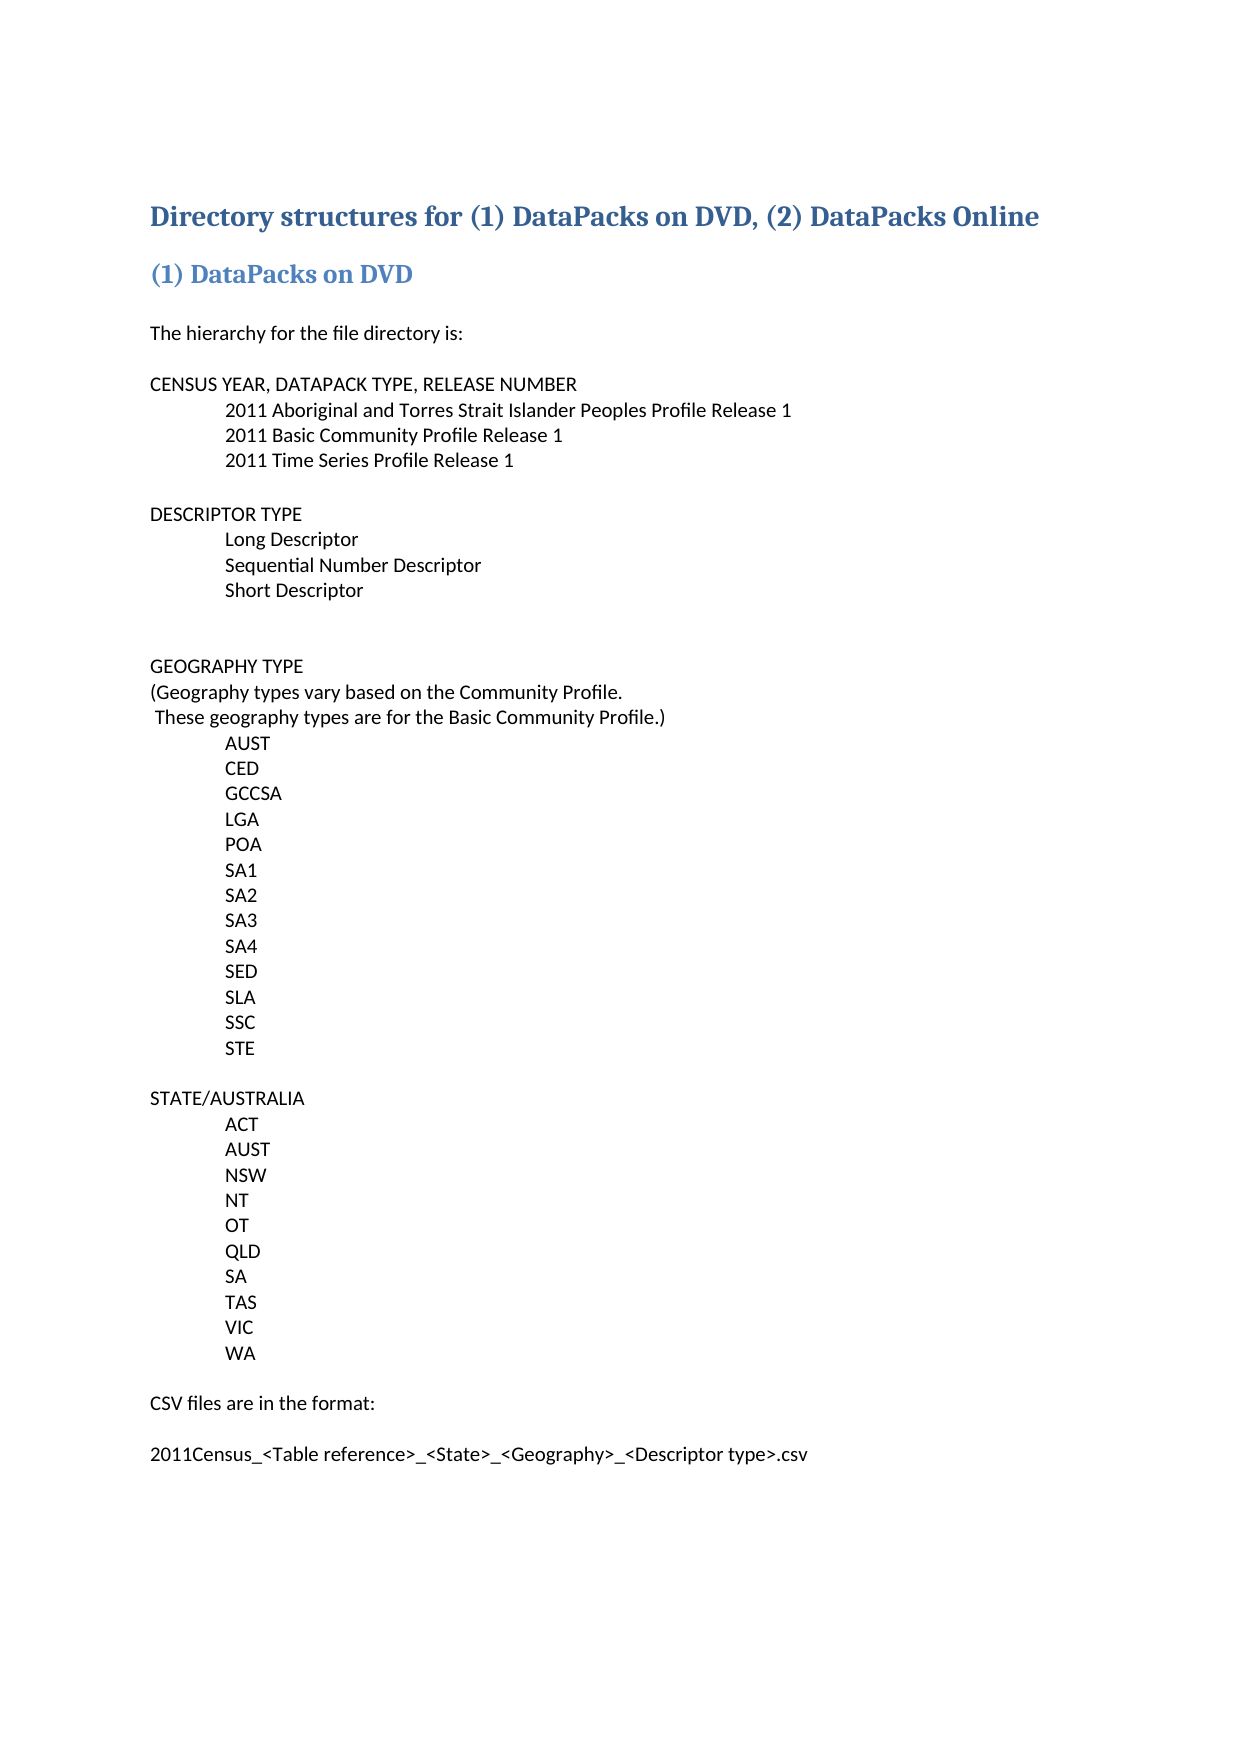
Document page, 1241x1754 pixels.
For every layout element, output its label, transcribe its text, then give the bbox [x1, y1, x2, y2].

text POA [150, 831, 1090, 857]
text SA4 [150, 933, 1090, 958]
text These geography types are for the Basic Community Profile.) [150, 704, 1090, 730]
text Long Descriptor [150, 526, 1090, 552]
text 2011 Time Series Profile Release 1 [150, 448, 1090, 501]
text STE [150, 1035, 1090, 1060]
text TAS [150, 1289, 1090, 1314]
text ACT [150, 1111, 1090, 1136]
text SLA [150, 984, 1090, 1009]
text 2011 Aboriginal and Torres Strait Islander Peoples Profile Release 1 [150, 397, 1090, 422]
text NT [150, 1187, 1090, 1213]
subtitle Directory structures for (1) DataPacks on DVD, (2) DataPacks Online [150, 200, 1090, 233]
text Short Descriptor [150, 577, 1090, 603]
text The hierarchy for the file directory is: [150, 321, 1090, 346]
text STATE/AUSTRALIA [150, 1086, 1090, 1111]
text LGA [150, 806, 1090, 831]
text (Geography types vary based on the Community Profile. [150, 679, 1090, 704]
text SA [150, 1263, 1090, 1289]
text SED [150, 958, 1090, 984]
text VIC [150, 1314, 1090, 1340]
text CENSUS YEAR, DATAPACK TYPE, RELEASE NUMBER [150, 371, 1090, 397]
text CED [150, 755, 1090, 781]
text CSV files are in the format: [150, 1391, 1090, 1416]
text GCCSA [150, 781, 1090, 806]
text AUST [150, 730, 1090, 755]
text SSC [150, 1009, 1090, 1035]
text WA [150, 1340, 1090, 1365]
text DESCRIPTOR TYPE [150, 501, 1090, 526]
text AUST [150, 1136, 1090, 1162]
text Sequential Number Descriptor [150, 552, 1090, 577]
text OT [150, 1213, 1090, 1238]
text NSW [150, 1162, 1090, 1187]
text SA1 [150, 857, 1090, 882]
text 2011Census_<Table reference>_<State>_<Geography>_<Descriptor type>.csv [150, 1441, 1090, 1467]
text SA2 [150, 882, 1090, 908]
text SA3 [150, 908, 1090, 933]
text 2011 Basic Community Profile Release 1 [150, 422, 1090, 448]
text QLD [150, 1238, 1090, 1263]
subtitle (1) DataPacks on DVD [150, 259, 1090, 291]
text GEOGRAPHY TYPE [150, 653, 1090, 679]
